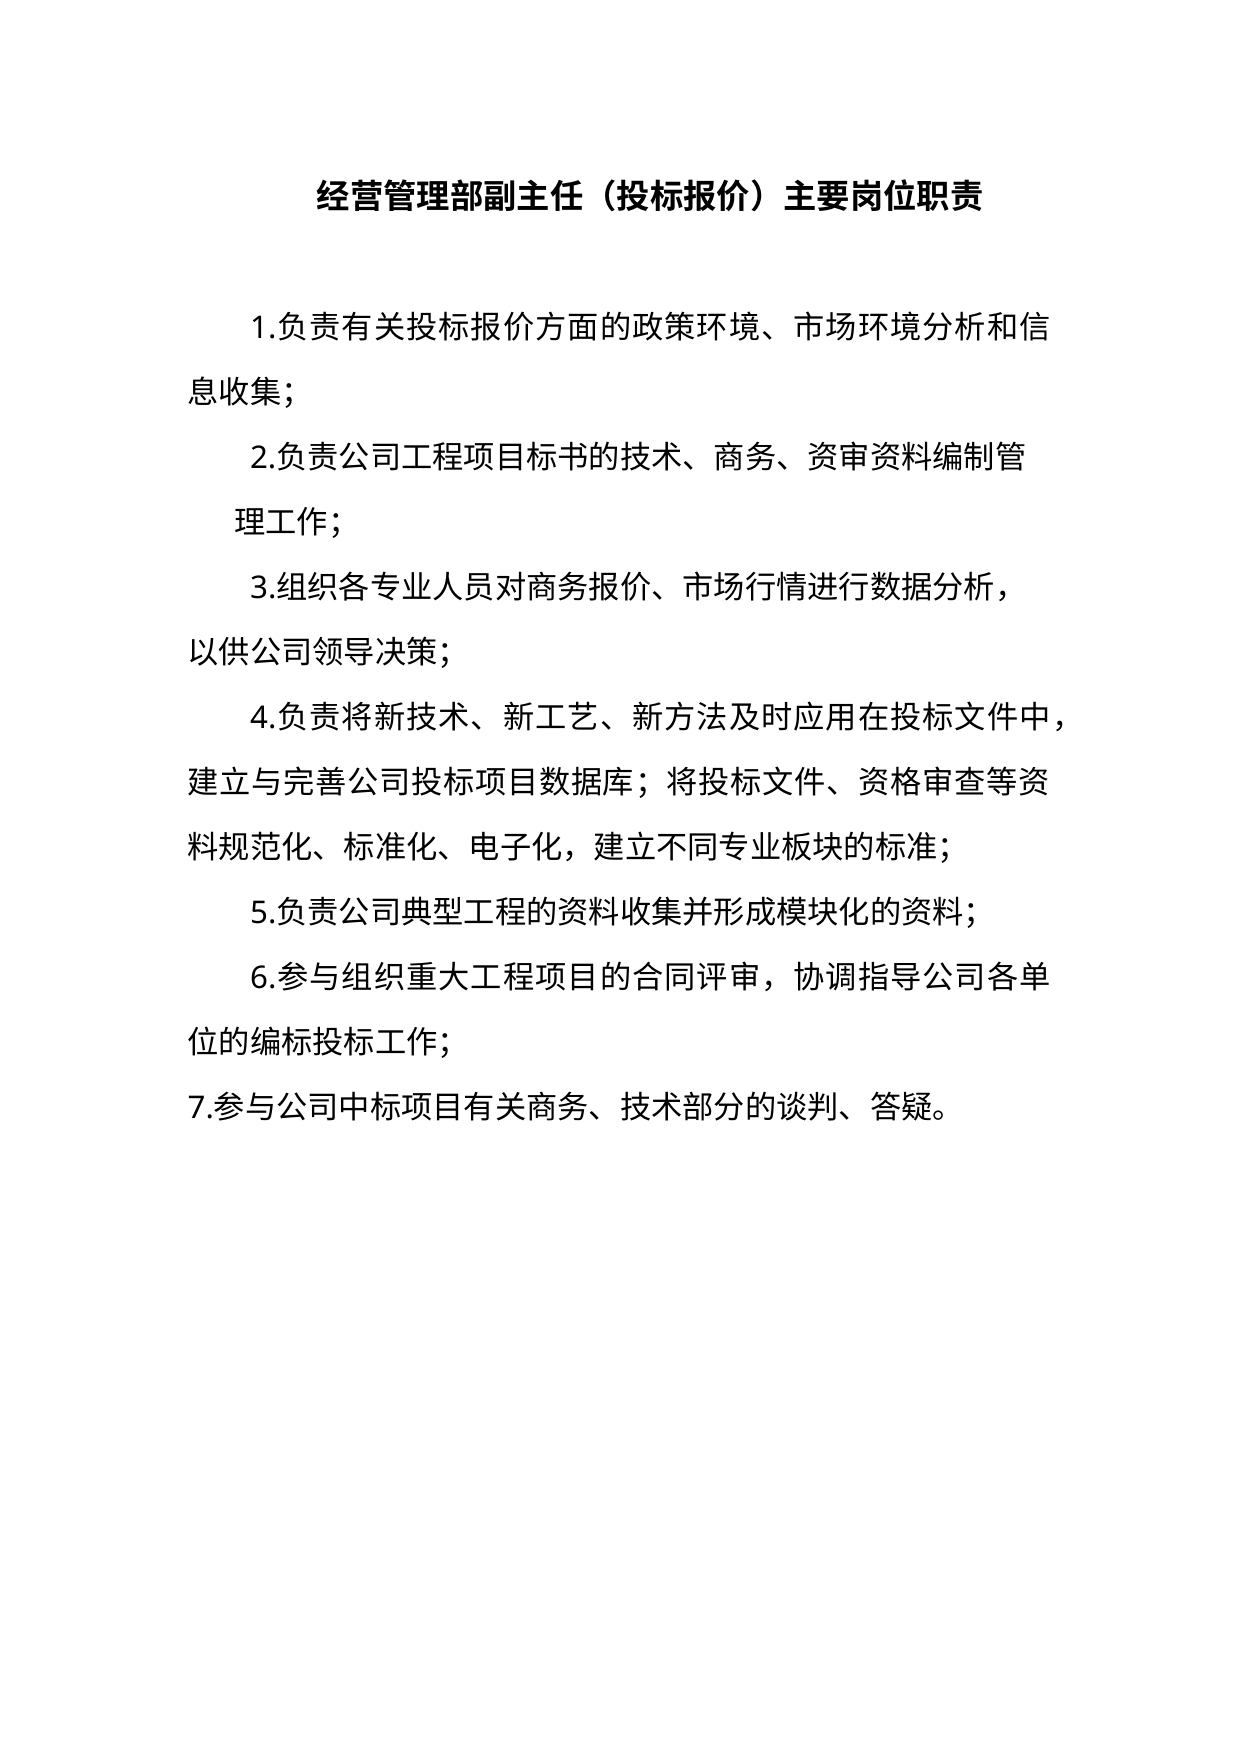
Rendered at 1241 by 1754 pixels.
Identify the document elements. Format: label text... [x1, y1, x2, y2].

text 6.参与组织重大工程项目的合同评审，协调指导公司各单位的编标投标工作； [187, 942, 1053, 1072]
text 3.组织各专业人员对商务报价、市场行情进行数据分析，以供公司领导决策； [187, 552, 1053, 682]
text 经营管理部副主任（投标报价）主要岗位职责 [187, 162, 1053, 227]
text 2.负责公司工程项目标书的技术、商务、资审资料编制管理工作； [234, 422, 1053, 552]
text 5.负责公司典型工程的资料收集并形成模块化的资料； [187, 877, 1053, 942]
text 1.负责有关投标报价方面的政策环境、市场环境分析和信息收集； [187, 292, 1053, 422]
text 7.参与公司中标项目有关商务、技术部分的谈判、答疑。 [187, 1072, 1053, 1137]
text 4.负责将新技术、新工艺、新方法及时应用在投标文件中，建立与完善公司投标项目数据库；将投标文件、资格审查等资料规范化、标准化、电子化，建立不同专业板块的标准； [187, 682, 1053, 877]
